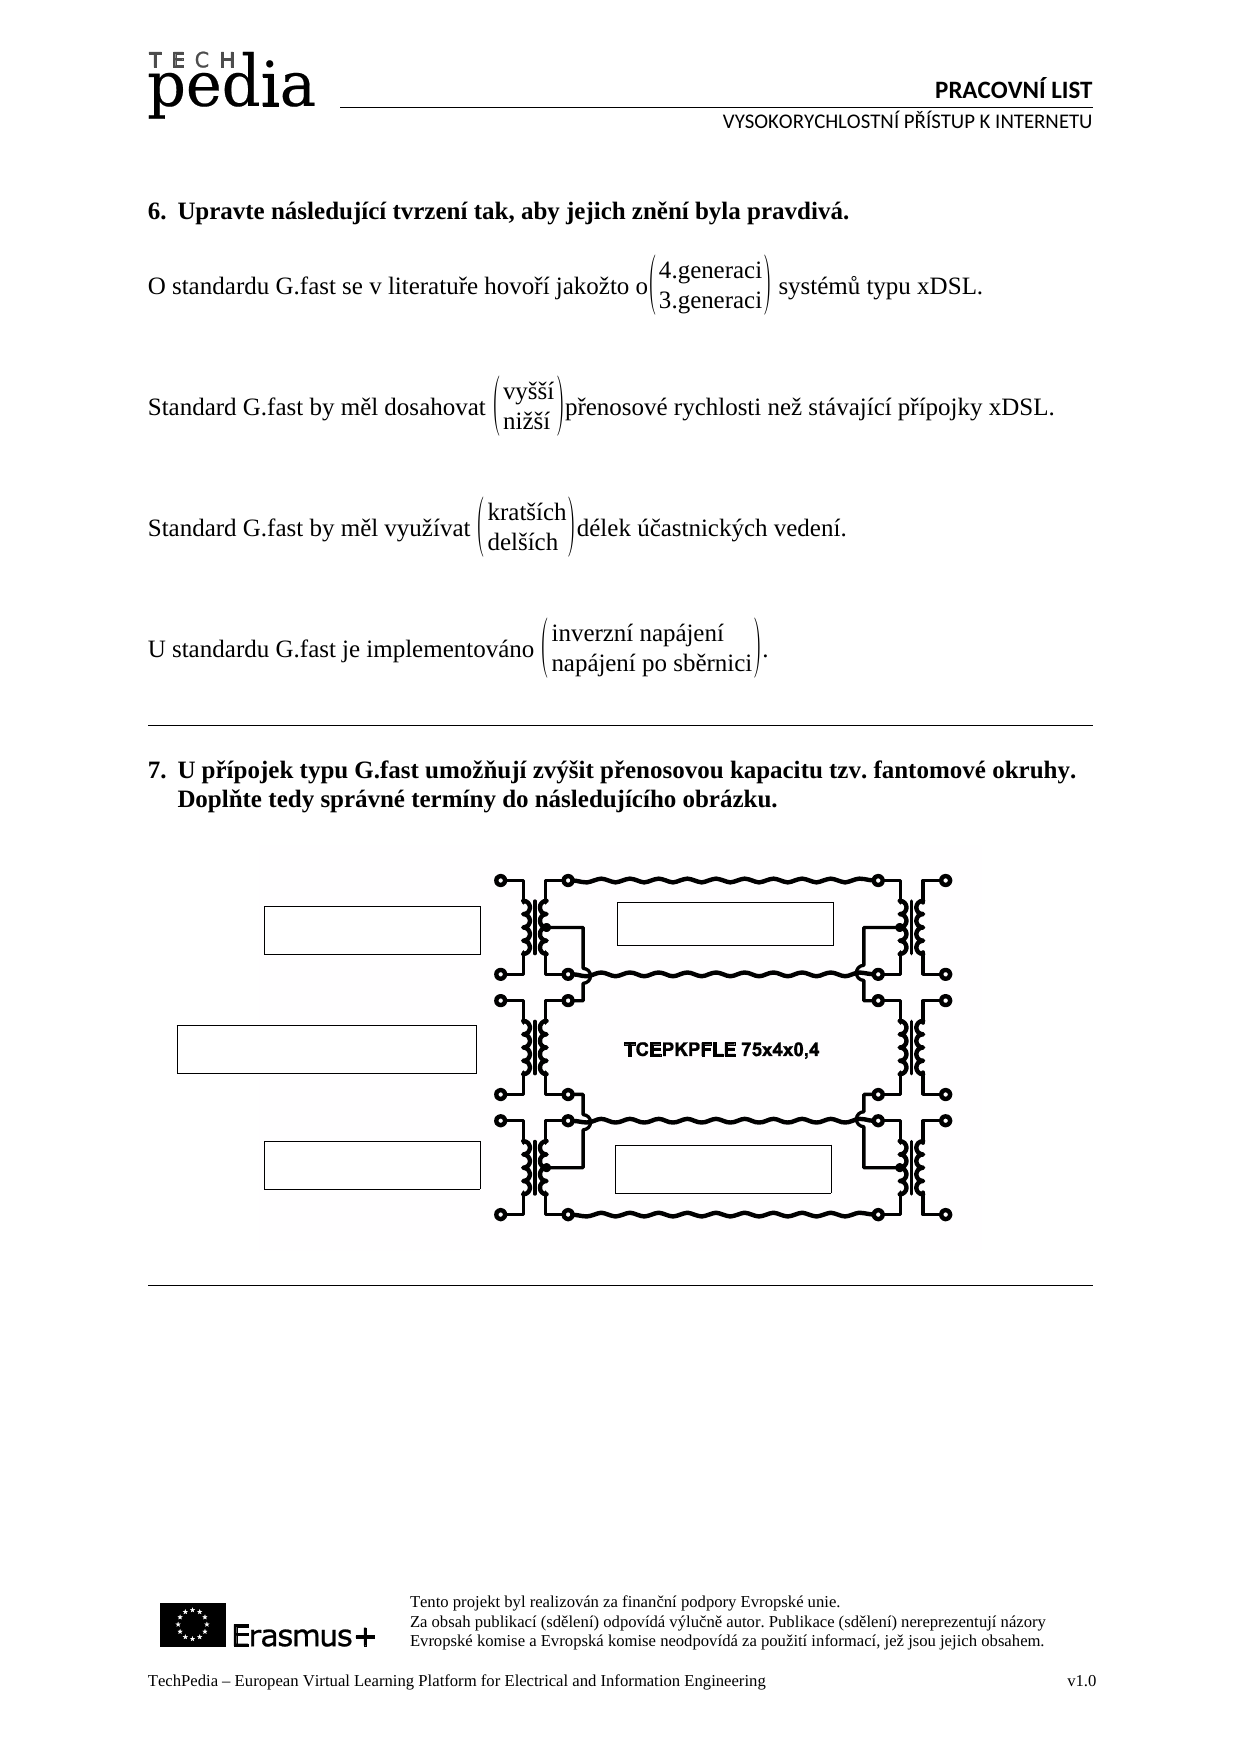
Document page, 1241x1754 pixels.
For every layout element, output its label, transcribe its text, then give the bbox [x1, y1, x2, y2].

text Upravte následující tvrzení tak, aby jejich znění byla pravdivá. [148, 196, 1093, 225]
text U přípojek typu G.fast umožňují zvýšit přenosovou kapacitu tzv. fantomové okruhy. Doplňte tedy správné termíny do následujícího obrázku. [148, 755, 1093, 812]
text U standardu G.fast je implementováno . [148, 617, 1093, 680]
text Standard G.fast by měl dosahovat přenosové rychlosti než stávající přípojky xDSL. [148, 375, 1093, 438]
text Standard G.fast by měl využívat délek účastnických vedení. [148, 496, 1093, 559]
text O standardu G.fast se v literatuře hovoří jakožto o systémů typu xDSL. [148, 254, 1093, 317]
